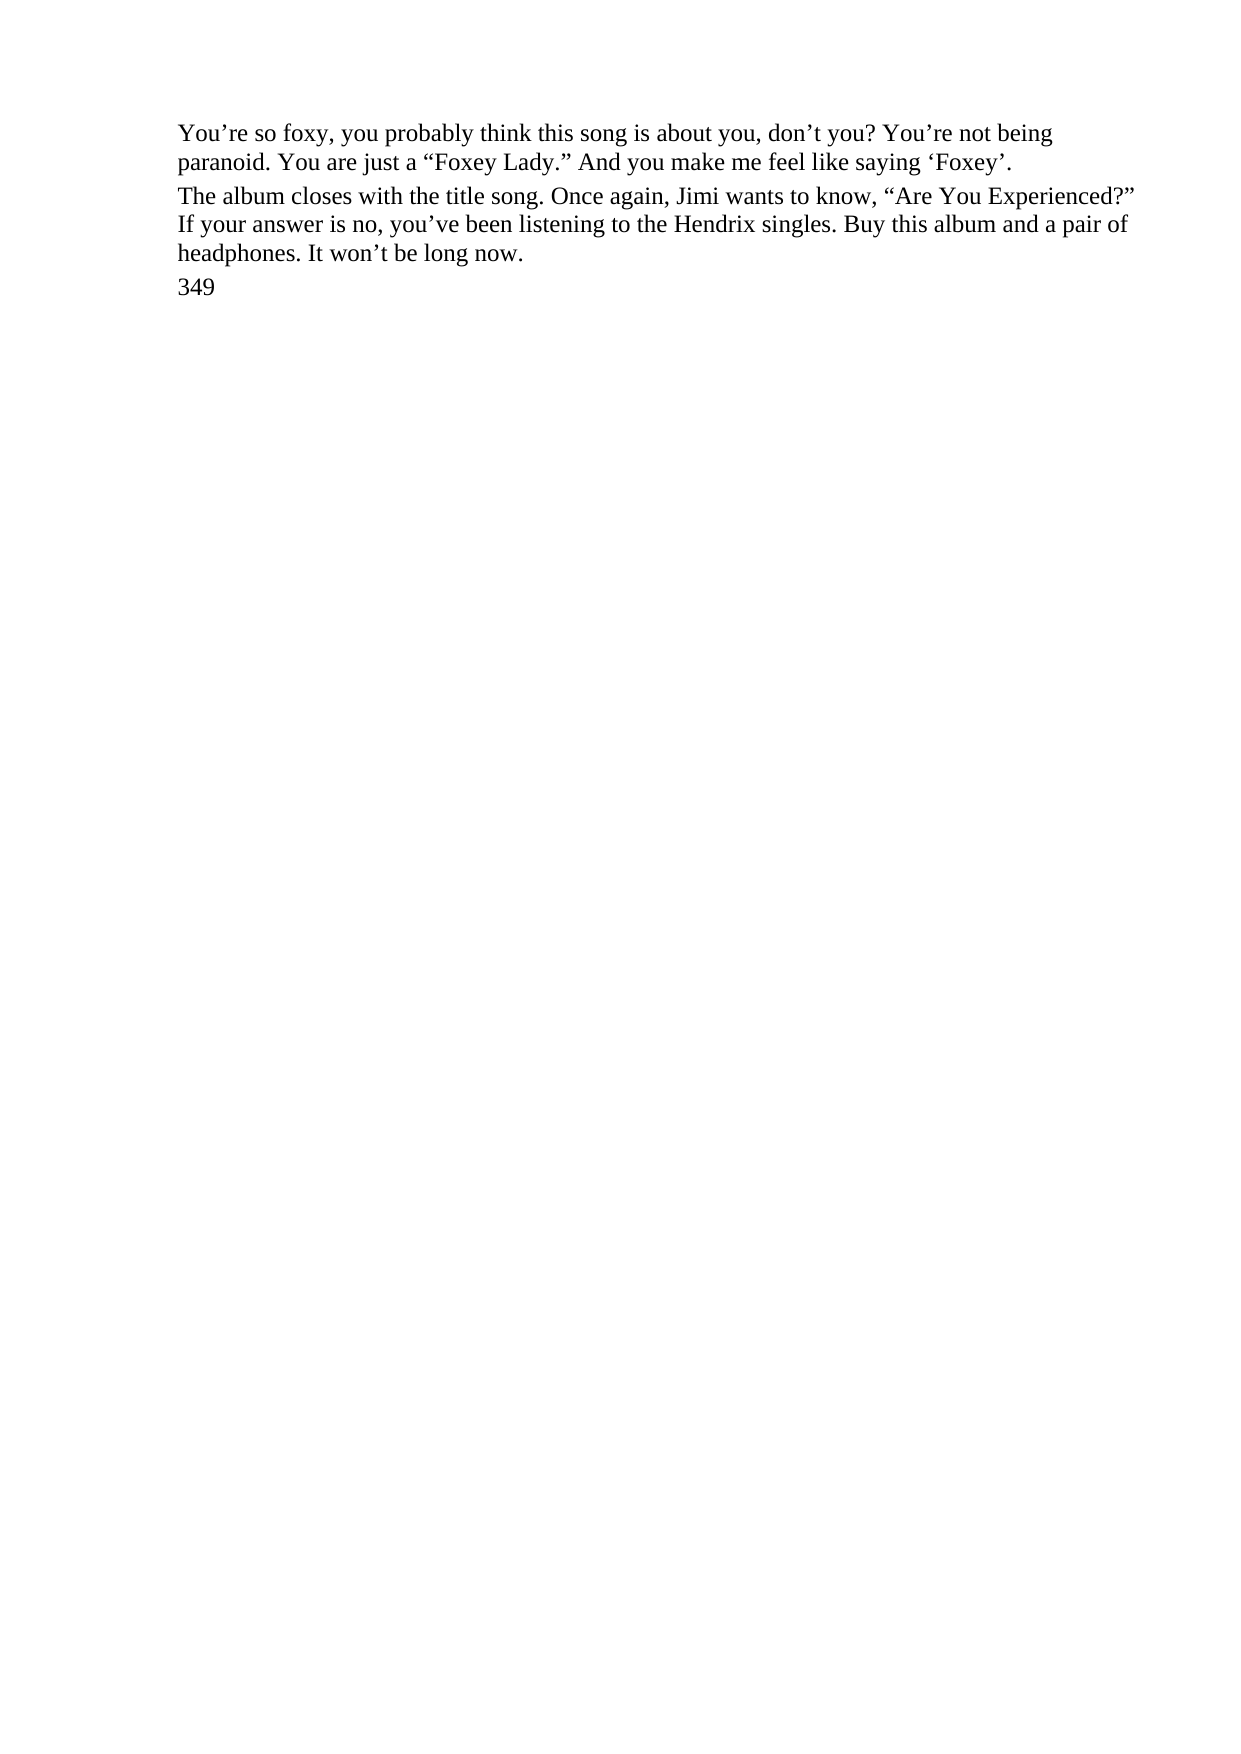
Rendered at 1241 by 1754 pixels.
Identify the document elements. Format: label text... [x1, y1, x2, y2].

text 349 [177, 272, 1152, 301]
text The album closes with the title song. Once again, Jimi wants to know, “Are You Experienced?” If your answer is no, you’ve been listening to the Hendrix singles. Buy this album and a pair of headphones. It won’t be long now. [177, 181, 1152, 267]
text You’re so foxy, you probably think this song is about you, don’t you? You’re not being paranoid. You are just a “Foxey Lady.” And you make me feel like saying ‘Foxey’. [177, 118, 1152, 176]
